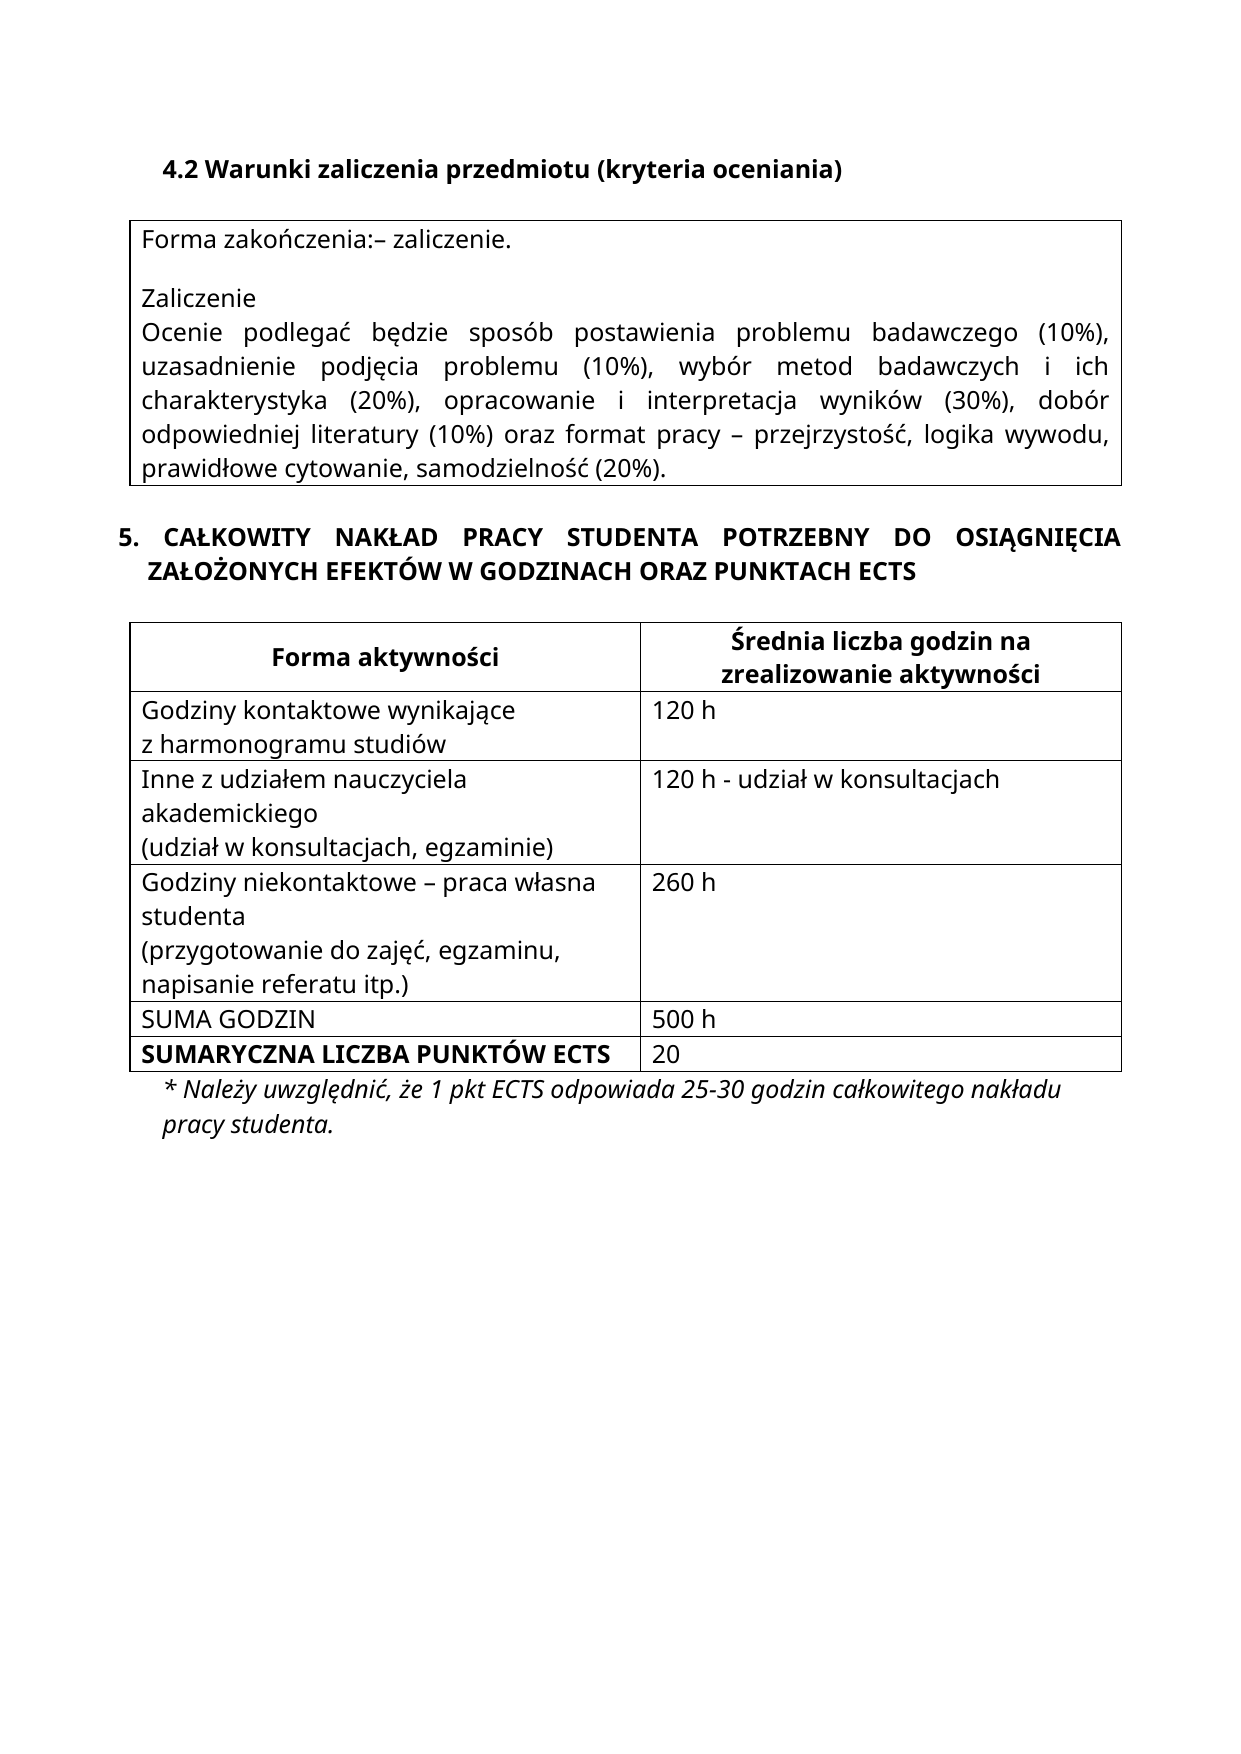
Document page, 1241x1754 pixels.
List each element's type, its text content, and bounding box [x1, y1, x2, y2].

table_cell SUMARYCZNA LICZBA PUNKTÓW ECTS [131, 1037, 640, 1071]
text 4.2 Warunki zaliczenia przedmiotu (kryteria oceniania) [162, 152, 1122, 186]
table_header Średnia liczba godzin na zrealizowanie aktywności [641, 623, 1121, 691]
text 5. CAŁKOWITY NAKŁAD PRACY STUDENTA POTRZEBNY DO OSIĄGNIĘCIA ZAŁOŻONYCH EFEKTÓW W GODZINACH ORAZ PUNKTACH ECTS [118, 520, 1122, 588]
table_cell 260 h [641, 865, 1121, 1001]
table_header Forma aktywności [131, 623, 640, 691]
table_header Forma zakończenia:– zaliczenie. Zaliczenie Ocenie podlegać będzie sposób postawienia problemu badawczego (10%), uzasadnienie podjęcia problemu (10%), wybór metod badawczych i ich charakterystyka (20%), opracowanie i interpretacja wyników (30%), dobór odpowiedniej literatury (10%) oraz format pracy – przejrzystość, logika wywodu, prawidłowe cytowanie, samodzielność (20%). [131, 221, 1121, 485]
table_cell 120 h [641, 692, 1121, 760]
table_cell SUMA GODZIN [131, 1002, 640, 1036]
table_cell Inne z udziałem nauczyciela akademickiego (udział w konsultacjach, egzaminie) [131, 761, 640, 864]
text * Należy uwzględnić, że 1 pkt ECTS odpowiada 25-30 godzin całkowitego nakładu pracy studenta. [162, 1072, 1122, 1140]
table_cell 500 h [641, 1002, 1121, 1036]
table_cell 20 [641, 1037, 1121, 1071]
table_cell Godziny kontaktowe wynikające z harmonogramu studiów [131, 692, 640, 760]
table_cell 120 h - udział w konsultacjach [641, 761, 1121, 864]
table_cell Godziny niekontaktowe – praca własna studenta (przygotowanie do zajęć, egzaminu, napisanie referatu itp.) [131, 865, 640, 1001]
